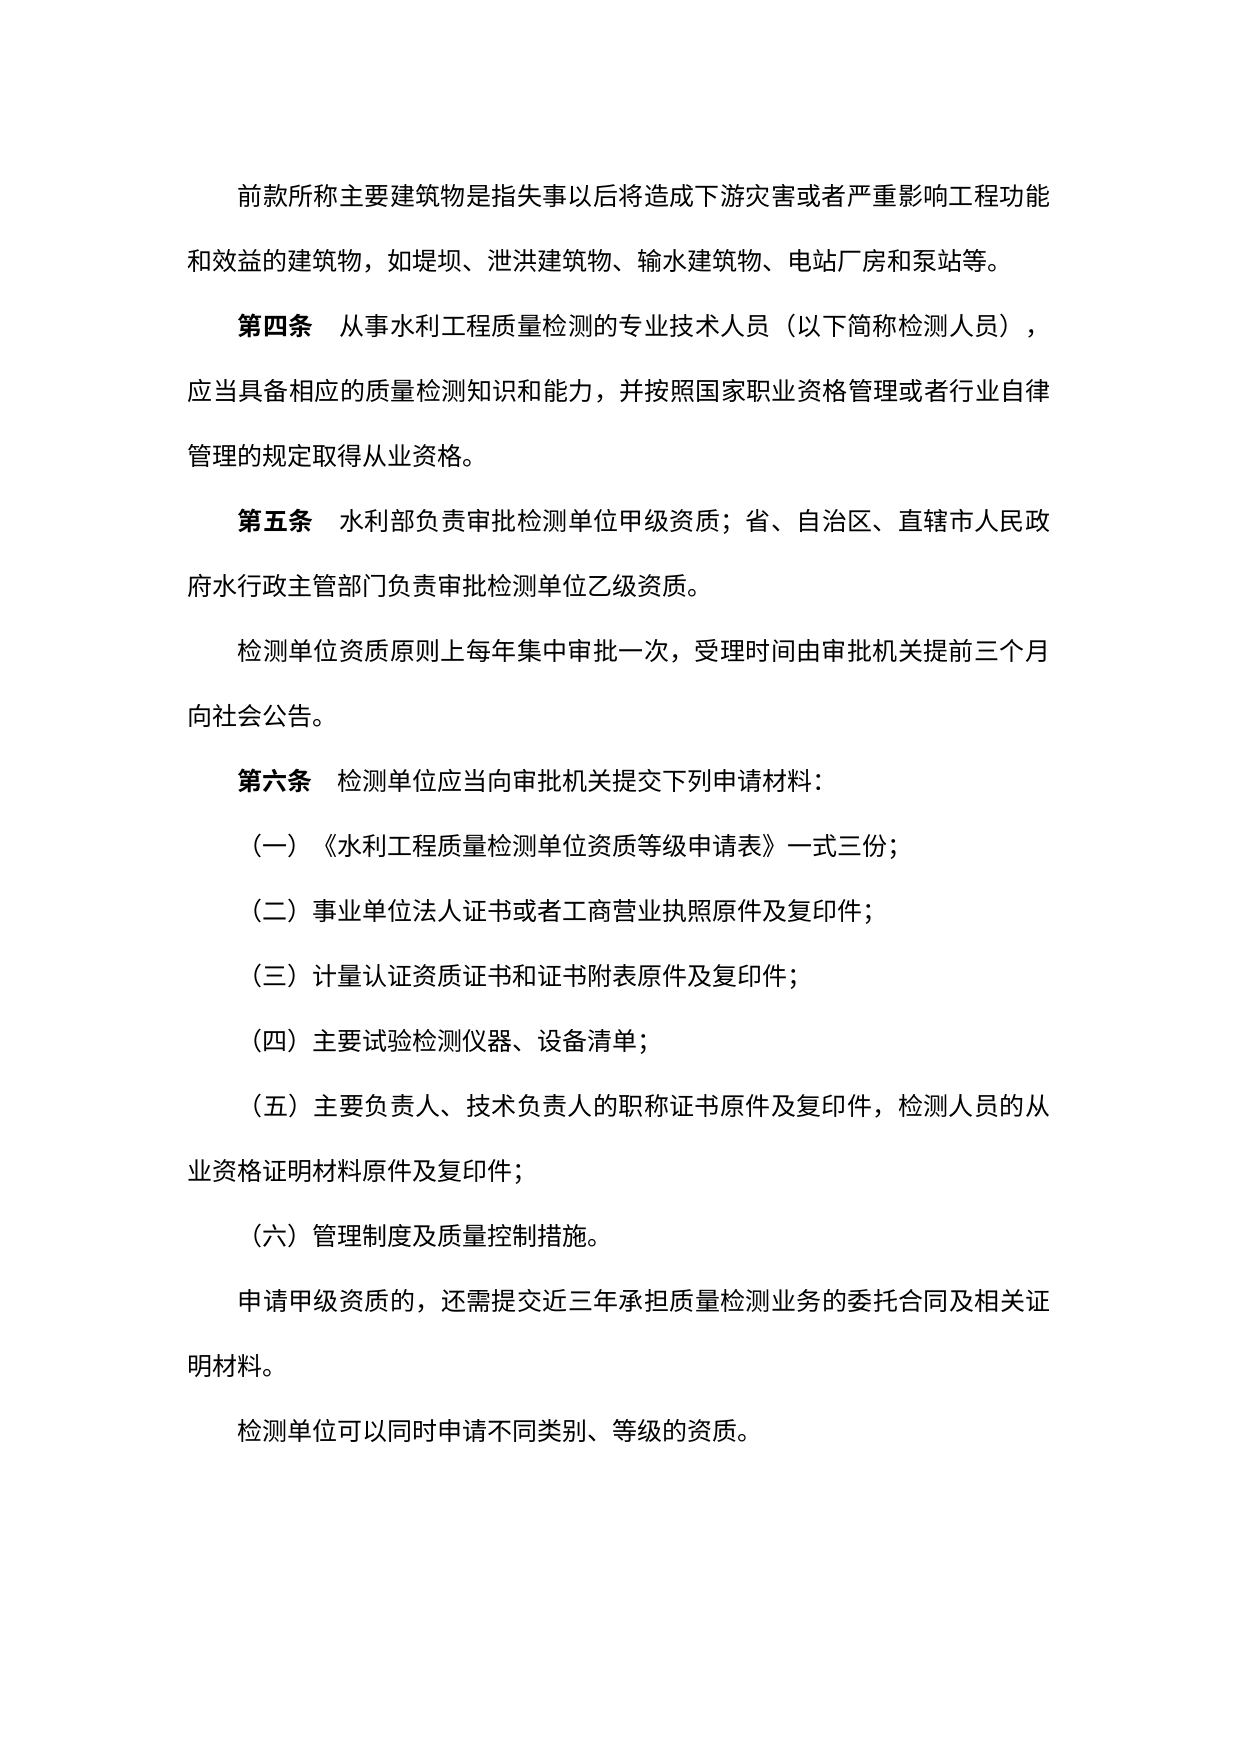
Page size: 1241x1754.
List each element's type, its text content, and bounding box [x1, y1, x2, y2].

text 第六条 检测单位应当向审批机关提交下列申请材料： [187, 747, 1053, 812]
text 前款所称主要建筑物是指失事以后将造成下游灾害或者严重影响工程功能和效益的建筑物，如堤坝、泄洪建筑物、输水建筑物、电站厂房和泵站等。 [187, 162, 1053, 292]
text （三）计量认证资质证书和证书附表原件及复印件； [187, 942, 1053, 1007]
text 第五条 水利部负责审批检测单位甲级资质；省、自治区、直辖市人民政府水行政主管部门负责审批检测单位乙级资质。 [187, 487, 1053, 617]
text （五）主要负责人、技术负责人的职称证书原件及复印件，检测人员的从业资格证明材料原件及复印件； [187, 1072, 1053, 1202]
text 检测单位资质原则上每年集中审批一次，受理时间由审批机关提前三个月向社会公告。 [187, 617, 1053, 747]
text 申请甲级资质的，还需提交近三年承担质量检测业务的委托合同及相关证明材料。 [187, 1267, 1053, 1397]
text （一）《水利工程质量检测单位资质等级申请表》一式三份； [187, 812, 1053, 877]
text （二）事业单位法人证书或者工商营业执照原件及复印件； [187, 877, 1053, 942]
text 第四条 从事水利工程质量检测的专业技术人员（以下简称检测人员），应当具备相应的质量检测知识和能力，并按照国家职业资格管理或者行业自律管理的规定取得从业资格。 [187, 292, 1053, 487]
text （六）管理制度及质量控制措施。 [187, 1202, 1053, 1267]
text （四）主要试验检测仪器、设备清单； [187, 1007, 1053, 1072]
text 检测单位可以同时申请不同类别、等级的资质。 [187, 1397, 1053, 1462]
